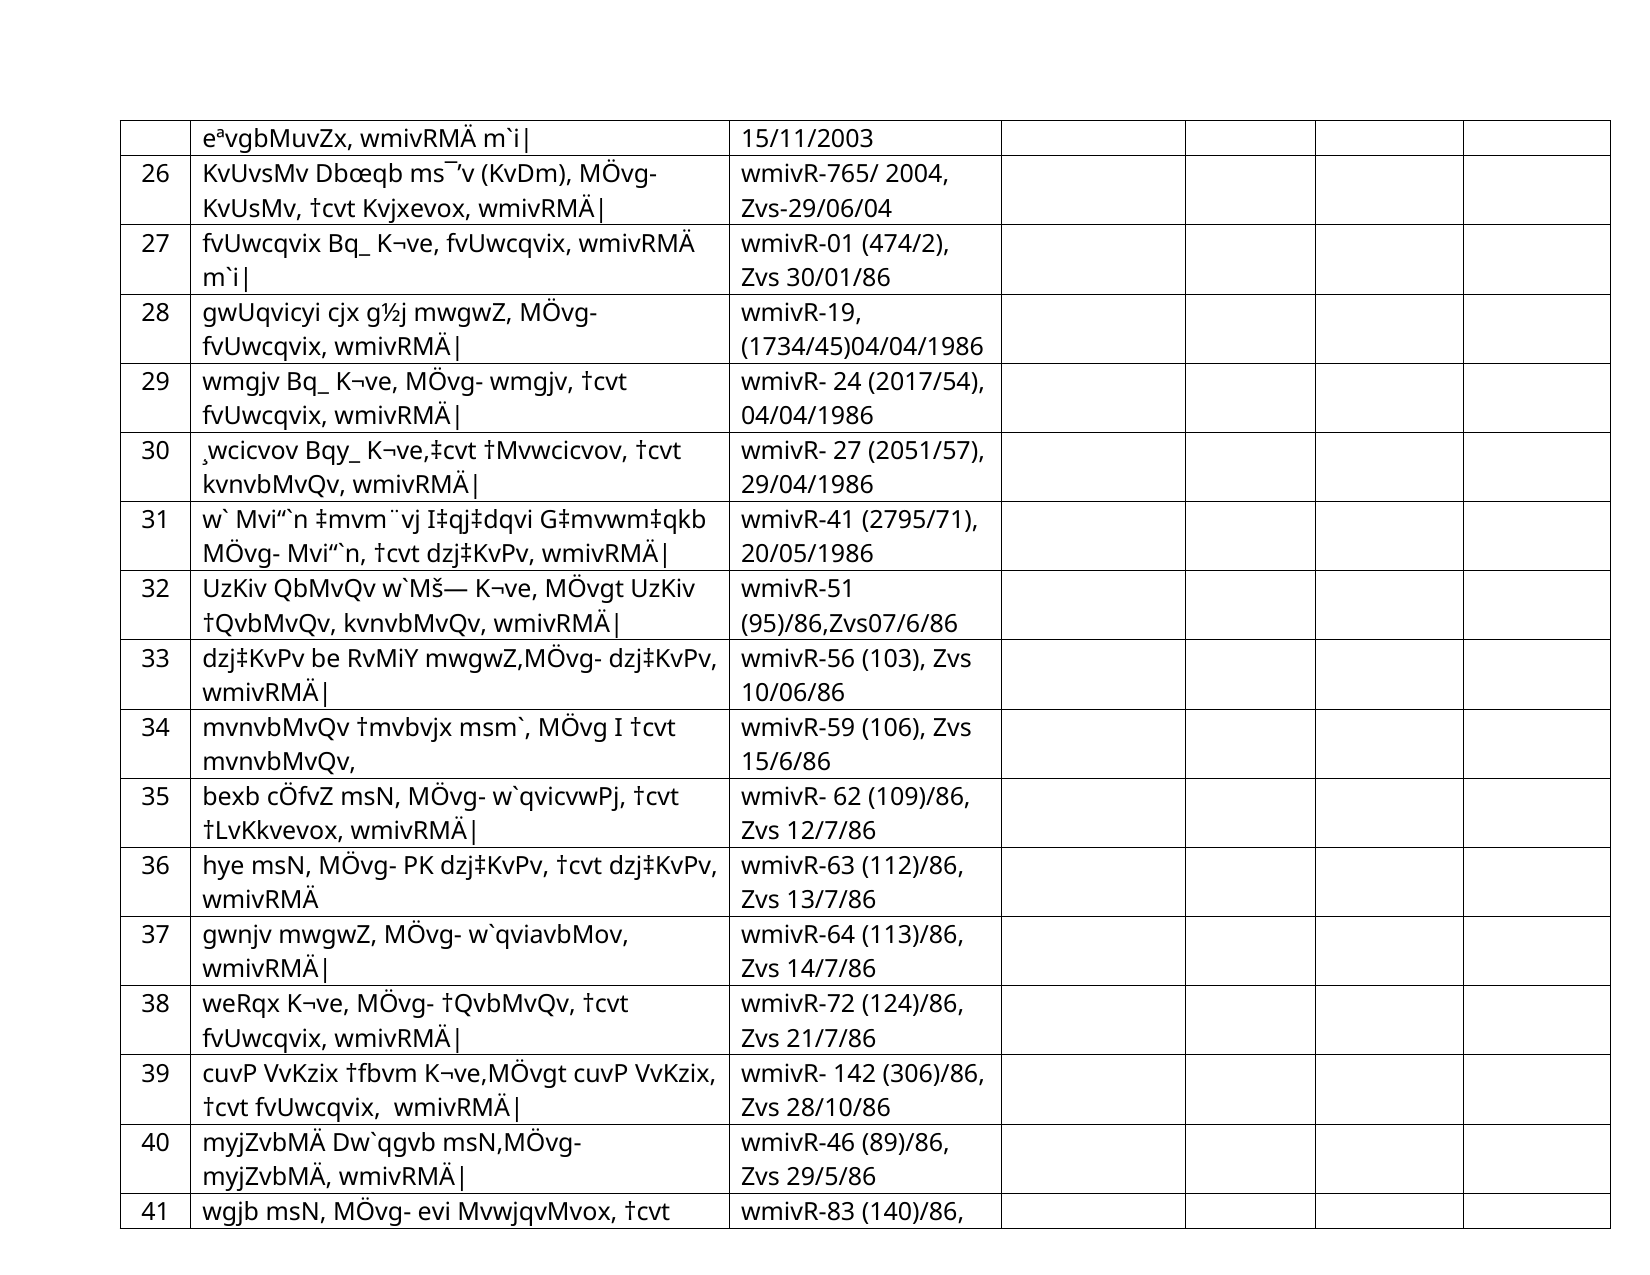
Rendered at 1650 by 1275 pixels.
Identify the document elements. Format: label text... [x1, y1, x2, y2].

table_cell 25 [121, 121, 190, 155]
table_cell [1464, 156, 1610, 224]
table_cell [1464, 848, 1610, 916]
table_cell [1464, 433, 1610, 501]
table_cell [1002, 156, 1185, 224]
table_cell [1464, 710, 1610, 778]
table_cell [1002, 848, 1185, 916]
table_cell [1316, 848, 1463, 916]
table_cell wmivR-51 (95)/86,Zvs07/6/86 [730, 571, 1001, 639]
table_cell [1316, 986, 1463, 1054]
table_cell [1186, 1194, 1315, 1228]
table_cell [1002, 225, 1185, 293]
table_cell [1186, 779, 1315, 847]
table_cell weRqx K¬ve, MÖvg- †QvbMvQv, †cvt fvUwcqvix, wmivRMÄ| [191, 986, 729, 1054]
table_cell 41 [121, 1194, 190, 1228]
table_cell [1186, 640, 1315, 708]
table_cell [1316, 225, 1463, 293]
table_cell wmivR- 27 (2051/57), 29/04/1986 [730, 433, 1001, 501]
table_cell [1002, 640, 1185, 708]
table_cell [1464, 225, 1610, 293]
table_cell wmivR- 142 (306)/86, Zvs 28/10/86 [730, 1055, 1001, 1123]
table_cell wmgjv Bq_ K¬ve, MÖvg- wmgjv, †cvt fvUwcqvix, wmivRMÄ| [191, 364, 729, 432]
table_cell 36 [121, 848, 190, 916]
table_cell wmivR-01 (474/2), Zvs 30/01/86 [730, 225, 1001, 293]
table_cell [1316, 779, 1463, 847]
table_cell 32 [121, 571, 190, 639]
table_cell dzj‡KvPv be RvMiY mwgwZ,MÖvg- dzj‡KvPv, wmivRMÄ| [191, 640, 729, 708]
table_cell 27 [121, 225, 190, 293]
table_cell 35 [121, 779, 190, 847]
table_cell 34 [121, 710, 190, 778]
table_cell w` Mvi“`n ‡mvm¨vj I‡qj‡dqvi G‡mvwm‡qkb MÖvg- Mvi“`n, †cvt dzj‡KvPv, wmivRMÄ| [191, 502, 729, 570]
table_cell [1316, 295, 1463, 363]
table_cell [1186, 225, 1315, 293]
table_cell [1002, 502, 1185, 570]
table_cell wmivR-46 (89)/86, Zvs 29/5/86 [730, 1125, 1001, 1193]
table_cell wmivR-41 (2795/71), 20/05/1986 [730, 502, 1001, 570]
table_cell [1002, 779, 1185, 847]
table_cell 37 [121, 917, 190, 985]
table_cell KvUvsMv Dbœqb ms¯’v (KvDm), MÖvg-KvUsMv, †cvt Kvjxevox, wmivRMÄ| [191, 156, 729, 224]
table_cell gwUqvicyi cj­x g½j mwgwZ, MÖvg- fvUwcqvix, wmivRMÄ| [191, 295, 729, 363]
table_cell [1464, 571, 1610, 639]
table_cell cuvP VvKzix †fbvm K¬ve,MÖvgt cuvP VvKzix, †cvt fvUwcqvix, wmivRMÄ| [191, 1055, 729, 1123]
table_cell [1186, 986, 1315, 1054]
table_cell wmivR- 62 (109)/86, Zvs 12/7/86 [730, 779, 1001, 847]
table_cell [1464, 502, 1610, 570]
table_cell [1316, 1125, 1463, 1193]
table_cell 40 [121, 1125, 190, 1193]
table_cell [1316, 121, 1463, 155]
table_cell [1464, 1194, 1610, 1228]
table_cell [1464, 779, 1610, 847]
table_cell [1002, 1125, 1185, 1193]
table_cell [1002, 295, 1185, 363]
table_cell mvnvbMvQv †mvbvjx msm`, MÖvg I †cvt mvnvbMvQv, [191, 710, 729, 778]
table_cell wmivR-72 (124)/86, Zvs 21/7/86 [730, 986, 1001, 1054]
table_cell gwnjv mwgwZ, MÖvg- w`qviavbMov, wmivRMÄ| [191, 917, 729, 985]
table_cell [1186, 917, 1315, 985]
table_cell [1464, 986, 1610, 1054]
table_cell [1002, 433, 1185, 501]
table_cell [1316, 710, 1463, 778]
table_cell fvUwcqvix Bq_ K¬ve, fvUwcqvix, wmivRMÄ m`i| [191, 225, 729, 293]
table_cell [1002, 1194, 1185, 1228]
table_cell [1186, 1055, 1315, 1123]
table_cell wmivR-64 (113)/86, Zvs 14/7/86 [730, 917, 1001, 985]
table_cell [1316, 640, 1463, 708]
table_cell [191, 1194, 729, 1228]
table_cell [1316, 364, 1463, 432]
table_cell bexb cÖfvZ msN, MÖvg- w`qvicvwPj, †cvt †LvKkvevox, wmivRMÄ| [191, 779, 729, 847]
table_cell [191, 121, 729, 155]
table_cell 31 [121, 502, 190, 570]
table_cell [1002, 986, 1185, 1054]
table_cell 28 [121, 295, 190, 363]
table_cell [1002, 1055, 1185, 1123]
table_cell [1186, 571, 1315, 639]
table_cell wmivR-56 (103), Zvs 10/06/86 [730, 640, 1001, 708]
table_cell 38 [121, 986, 190, 1054]
table_cell [1464, 640, 1610, 708]
table_cell [1316, 571, 1463, 639]
table_cell [1186, 848, 1315, 916]
table_cell [1316, 502, 1463, 570]
table_cell [1316, 156, 1463, 224]
table_cell [1316, 1194, 1463, 1228]
table_cell 39 [121, 1055, 190, 1123]
table_cell UzKiv QbMvQv w`Mš— K¬ve, MÖvgt UzKiv †QvbMvQv, kvnvbMvQv, wmivRMÄ| [191, 571, 729, 639]
table_cell myjZvbMÄ Dw`qgvb msN,MÖvg- myjZvbMÄ, wmivRMÄ| [191, 1125, 729, 1193]
table_cell [1464, 121, 1610, 155]
table_cell [1186, 433, 1315, 501]
table_cell wmivR-765/ 2004, Zvs-29/06/04 [730, 156, 1001, 224]
table_cell [1186, 295, 1315, 363]
table_cell hye msN, MÖvg- PK dzj‡KvPv, †cvt dzj‡KvPv, wmivRMÄ [191, 848, 729, 916]
table_cell wmivR-63 (112)/86, Zvs 13/7/86 [730, 848, 1001, 916]
table_cell 29 [121, 364, 190, 432]
table_cell wmivR-59 (106), Zvs 15/6/86 [730, 710, 1001, 778]
table_cell 33 [121, 640, 190, 708]
table_cell [1186, 1125, 1315, 1193]
table_cell [1186, 502, 1315, 570]
table_cell [1464, 1055, 1610, 1123]
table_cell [730, 1194, 1001, 1228]
table_cell [1002, 364, 1185, 432]
table_cell [1186, 710, 1315, 778]
table_cell wmivR-19, (1734/45)04/04/1986 [730, 295, 1001, 363]
table_cell [1186, 364, 1315, 432]
table_cell [1002, 710, 1185, 778]
table_cell wmivR- 24 (2017/54), 04/04/1986 [730, 364, 1001, 432]
table_cell ¸wcicvov Bqy_ K¬ve,‡cvt †Mvwcicvov, †cvt kvnvbMvQv, wmivRMÄ| [191, 433, 729, 501]
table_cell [730, 121, 1001, 155]
table_cell [1464, 917, 1610, 985]
table_cell [1316, 433, 1463, 501]
table_cell [1464, 295, 1610, 363]
table_cell [1464, 364, 1610, 432]
table_cell [1186, 121, 1315, 155]
table_cell [1002, 571, 1185, 639]
table_cell [1464, 1125, 1610, 1193]
table_cell [1316, 917, 1463, 985]
table_cell [1186, 156, 1315, 224]
table_cell [1316, 1055, 1463, 1123]
table_cell [1002, 121, 1185, 155]
table_cell 26 [121, 156, 190, 224]
table_cell 30 [121, 433, 190, 501]
table_cell [1002, 917, 1185, 985]
